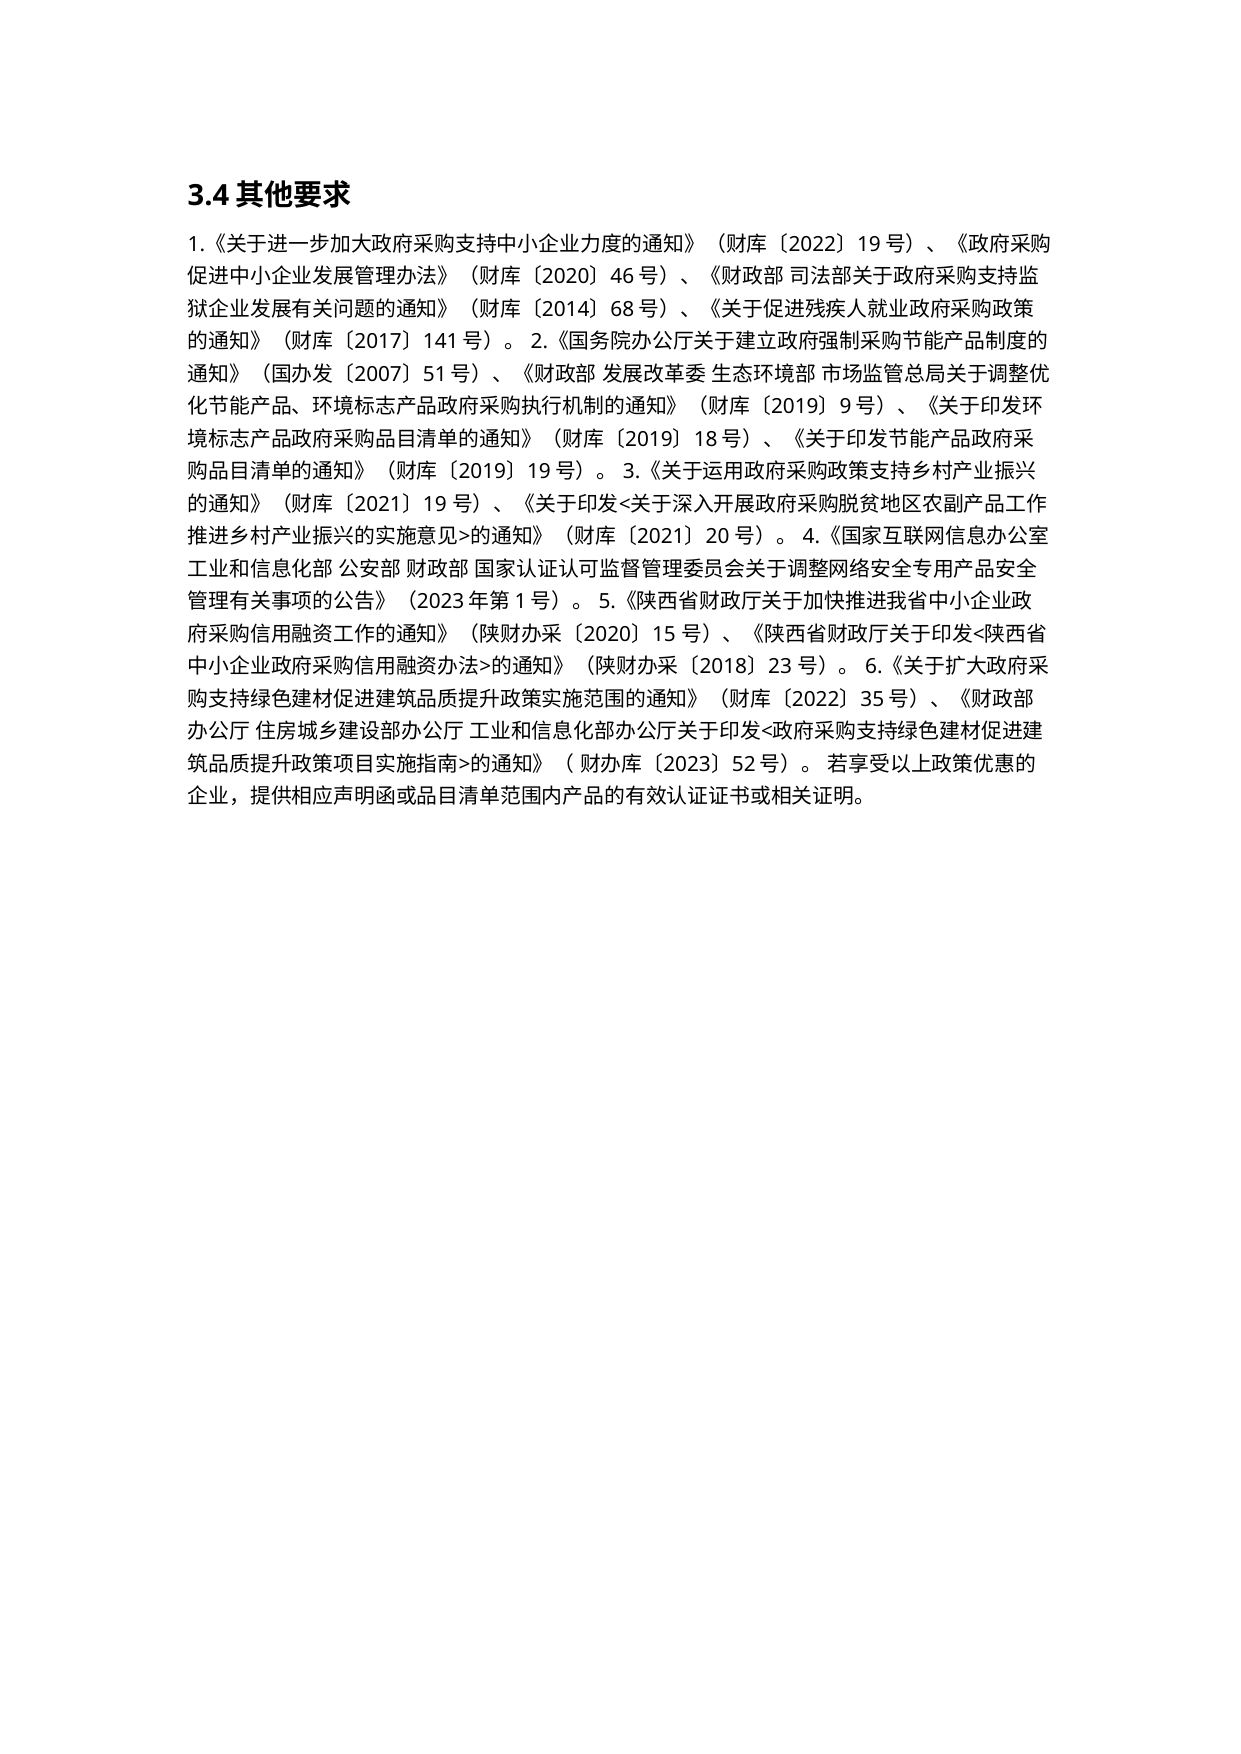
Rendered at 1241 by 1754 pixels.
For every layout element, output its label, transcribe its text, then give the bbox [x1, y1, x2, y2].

text 1.《关于进一步加大政府采购支持中小企业力度的通知》（财库〔2022〕19号）、《政府采购促进中小企业发展管理办法》（财库〔2020〕46号）、《财政部 司法部关于政府采购支持监狱企业发展有关问题的通知》（财库〔2014〕68号）、《关于促进残疾人就业政府采购政策的通知》（财库〔2017〕141号）。 2.《国务院办公厅关于建立政府强制采购节能产品制度的通知》（国办发〔2007〕51号）、《财政部 发展改革委 生态环境部 市场监管总局关于调整优化节能产品、环境标志产品政府采购执行机制的通知》（财库〔2019〕9号）、《关于印发环境标志产品政府采购品目清单的通知》（财库〔2019〕18号）、《关于印发节能产品政府采购品目清单的通知》（财库〔2019〕19号）。 3.《关于运用政府采购政策支持乡村产业振兴的通知》（财库〔2021〕19 号）、《关于印发<关于深入开展政府采购脱贫地区农副产品工作推进乡村产业振兴的实施意见>的通知》（财库〔2021〕20 号）。 4.《国家互联网信息办公室 工业和信息化部 公安部 财政部 国家认证认可监督管理委员会关于调整网络安全专用产品安全管理有关事项的公告》（2023年第1号）。 5.《陕西省财政厅关于加快推进我省中小企业政府采购信用融资工作的通知》（陕财办采〔2020〕15 号）、《陕西省财政厅关于印发<陕西省中小企业政府采购信用融资办法>的通知》（陕财办采〔2018〕23 号）。 6.《关于扩大政府采购支持绿色建材促进建筑品质提升政策实施范围的通知》（财库〔2022〕35号）、《财政部办公厅 住房城乡建设部办公厅 工业和信息化部办公厅关于印发<政府采购支持绿色建材促进建筑品质提升政策项目实施指南>的通知》（ 财办库〔2023〕52号）。 若享受以上政策优惠的企业，提供相应声明函或品目清单范围内产品的有效认证证书或相关证明。 [187, 227, 1053, 812]
text 3.4其他要求 [187, 162, 1053, 227]
